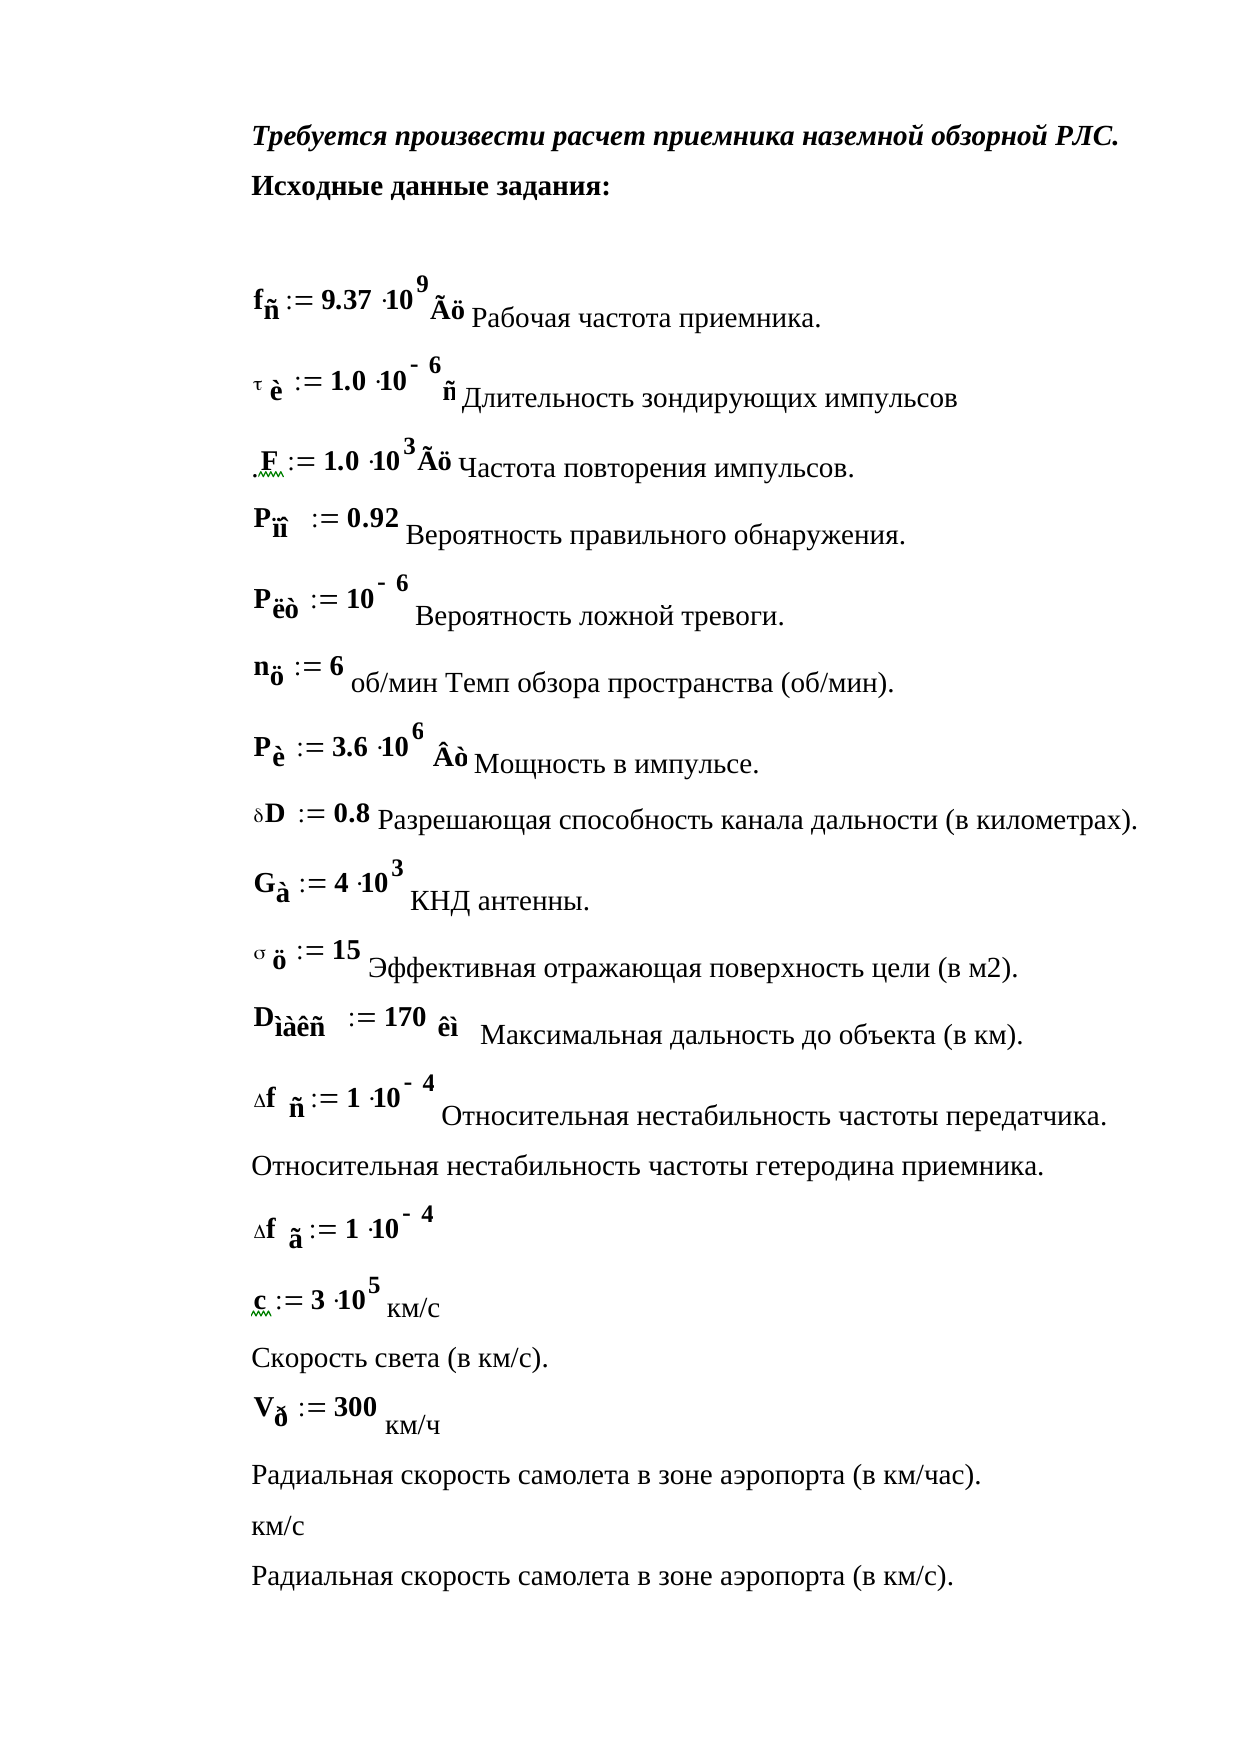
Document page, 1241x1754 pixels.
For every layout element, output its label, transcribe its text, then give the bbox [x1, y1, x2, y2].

text Разрешающая способность канала дальности (в километрах). [177, 797, 1152, 836]
text Скорость света (в км/с). [177, 1340, 1152, 1374]
text Требуется произвести расчет приемника наземной обзорной РЛС. [177, 118, 1152, 152]
text Относительная нестабильность частоты передатчика. [177, 1067, 1152, 1131]
text Вероятность правильного обнаружения. [177, 501, 1152, 551]
text Радиальная скорость самолета в зоне аэропорта (в км/с). [177, 1558, 1152, 1592]
text Рабочая частота приемника. [177, 269, 1152, 333]
text Относительная нестабильность частоты гетеродина приемника. [177, 1148, 1152, 1182]
text Радиальная скорость самолета в зоне аэропорта (в км/час). [177, 1457, 1152, 1491]
text Длительность зондирующих импульсов [177, 350, 1152, 414]
text Максимальная дальность до объекта (в км). [177, 1000, 1152, 1050]
text км/ч [177, 1391, 1152, 1441]
text км/с [177, 1508, 1152, 1541]
text Эффективная отражающая поверхность цели (в м2). [177, 933, 1152, 983]
text Мощность в импульсе. [177, 716, 1152, 780]
text Исходные данные задания: [177, 168, 1152, 202]
text Вероятность ложной тревоги. [177, 568, 1152, 632]
text км/с [177, 1270, 1152, 1323]
text об/мин Темп обзора пространства (об/мин). [177, 649, 1152, 699]
text КНД антенны. [177, 852, 1152, 917]
text . Частота повторения импульсов. [177, 431, 1152, 484]
